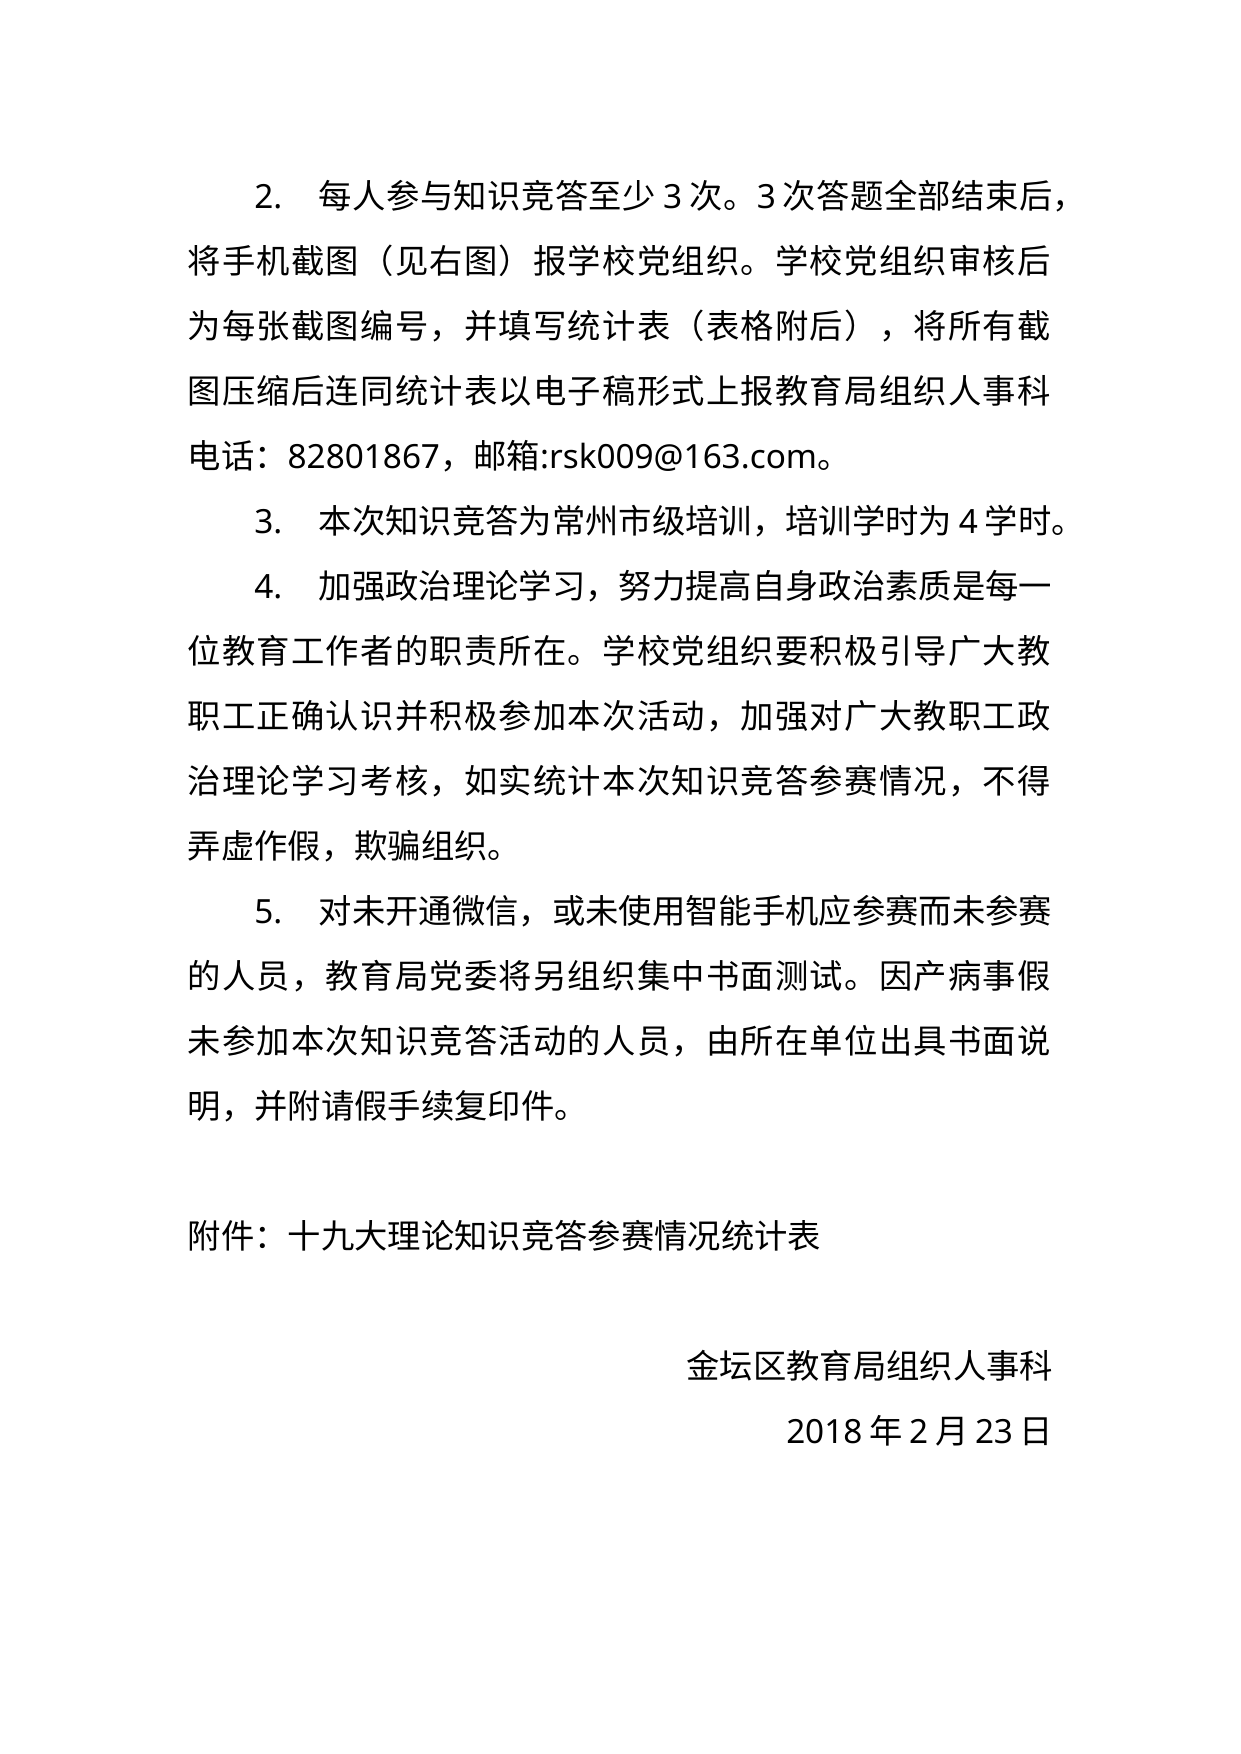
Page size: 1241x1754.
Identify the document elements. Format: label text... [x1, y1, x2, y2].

list 本次知识竞答为常州市级培训，培训学时为4学时。 [187, 487, 1053, 552]
list 2018年2月23日 [187, 1397, 1053, 1462]
list 金坛区教育局组织人事科 [187, 1332, 1053, 1397]
list 每人参与知识竞答至少3次。3次答题全部结束后，将手机截图（见右图）报学校党组织。学校党组织审核后，为每张截图编号，并填写统计表（表格附后），将所有截图压缩后连同统计表以电子稿形式上报教育局组织人事科，电话：82801867，邮箱:rsk009@163.com。 [187, 162, 1053, 487]
list 对未开通微信，或未使用智能手机应参赛而未参赛的人员，教育局党委将另组织集中书面测试。因产病事假未参加本次知识竞答活动的人员，由所在单位出具书面说明，并附请假手续复印件。 [187, 877, 1053, 1137]
list 附件：十九大理论知识竞答参赛情况统计表 [187, 1202, 1053, 1267]
list 加强政治理论学习，努力提高自身政治素质是每一位教育工作者的职责所在。学校党组织要积极引导广大教职工正确认识并积极参加本次活动，加强对广大教职工政治理论学习考核，如实统计本次知识竞答参赛情况，不得弄虚作假，欺骗组织。 [187, 552, 1053, 877]
